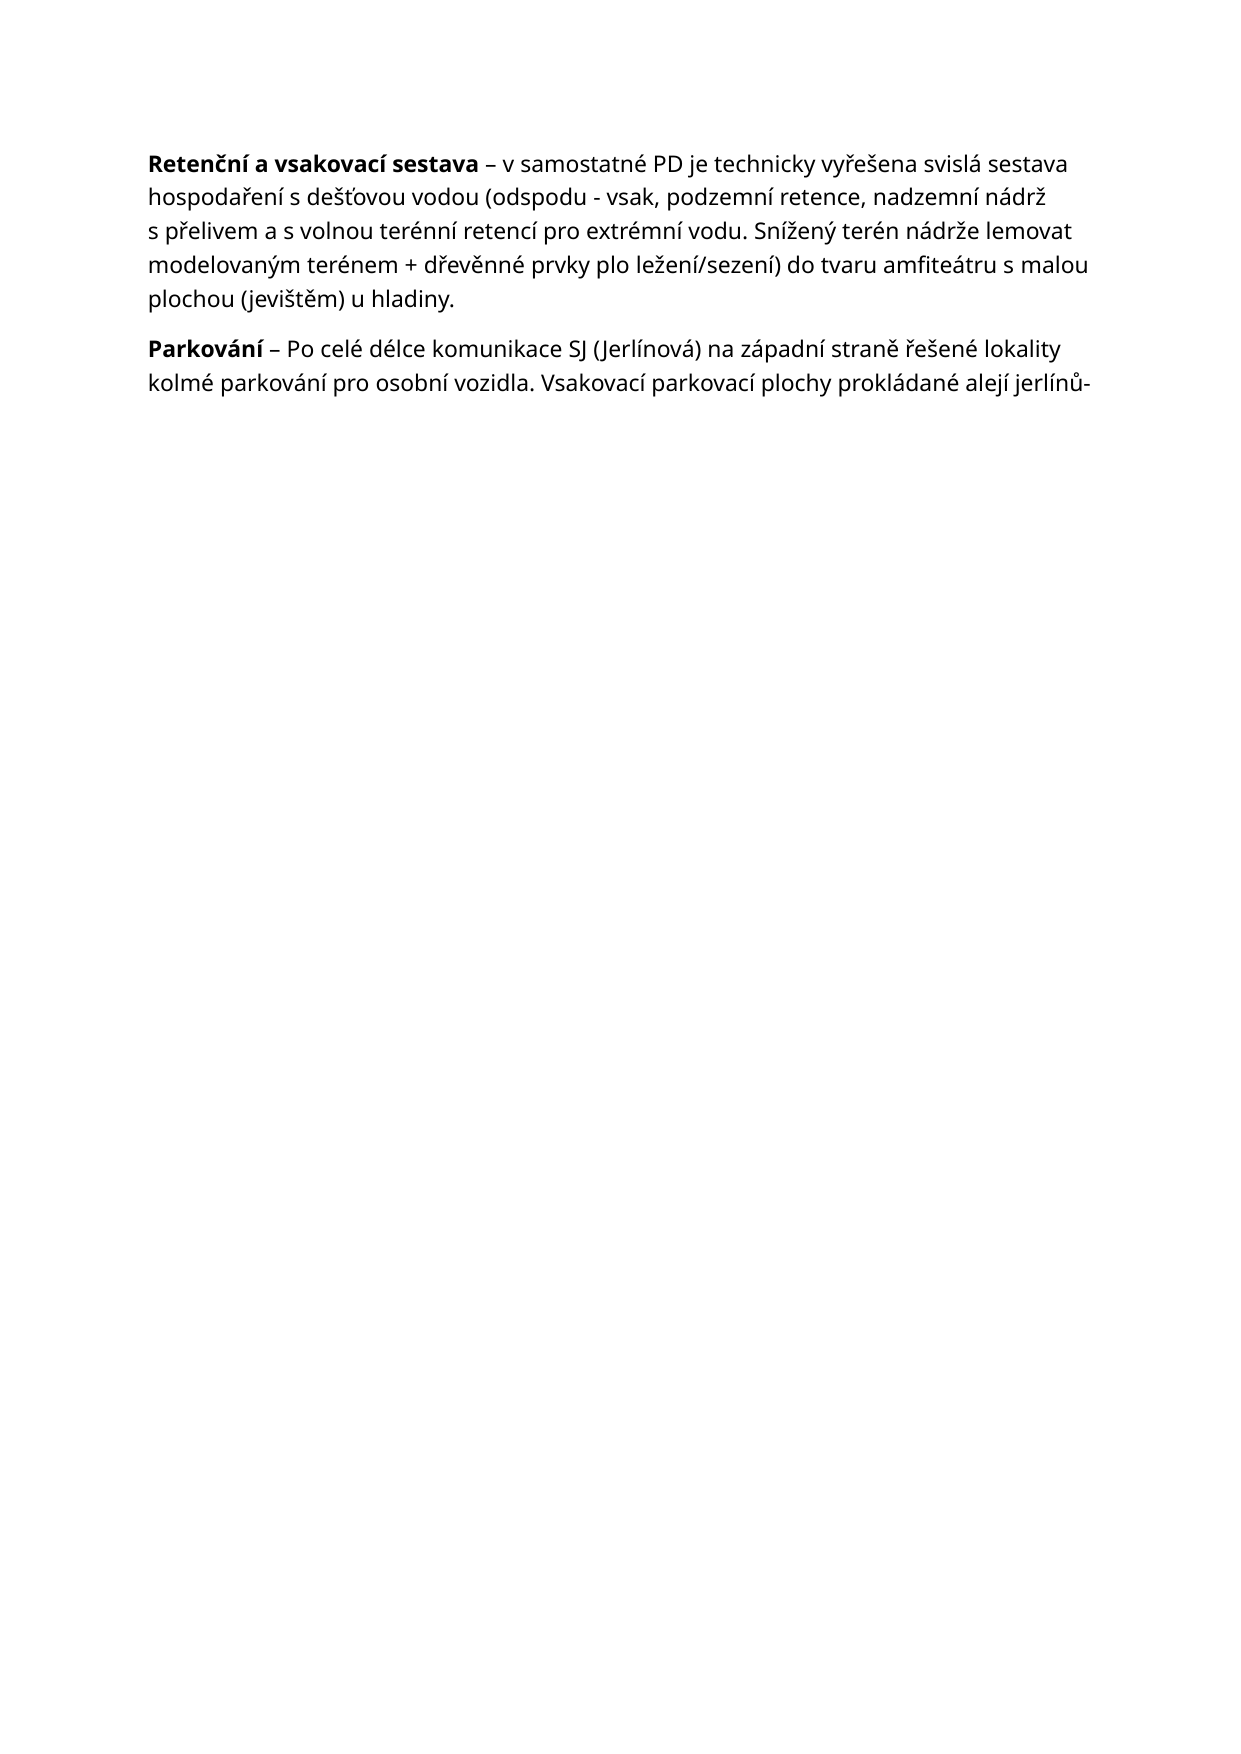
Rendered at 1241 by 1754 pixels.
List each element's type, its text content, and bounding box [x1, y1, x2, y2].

text Retenční a vsakovací sestava – v samostatné PD je technicky vyřešena svislá sestava hospodaření s dešťovou vodou (odspodu - vsak, podzemní retence, nadzemní nádrž s přelivem a s volnou terénní retencí pro extrémní vodu. Snížený terén nádrže lemovat modelovaným terénem + dřevěnné prvky plo ležení/sezení) do tvaru amfiteátru s malou plochou (jevištěm) u hladiny. [148, 148, 1093, 314]
text Parkování – Po celé délce komunikace SJ (Jerlínová) na západní straně řešené lokality kolmé parkování pro osobní vozidla. Vsakovací parkovací plochy prokládané alejí jerlínů- [148, 333, 1093, 398]
